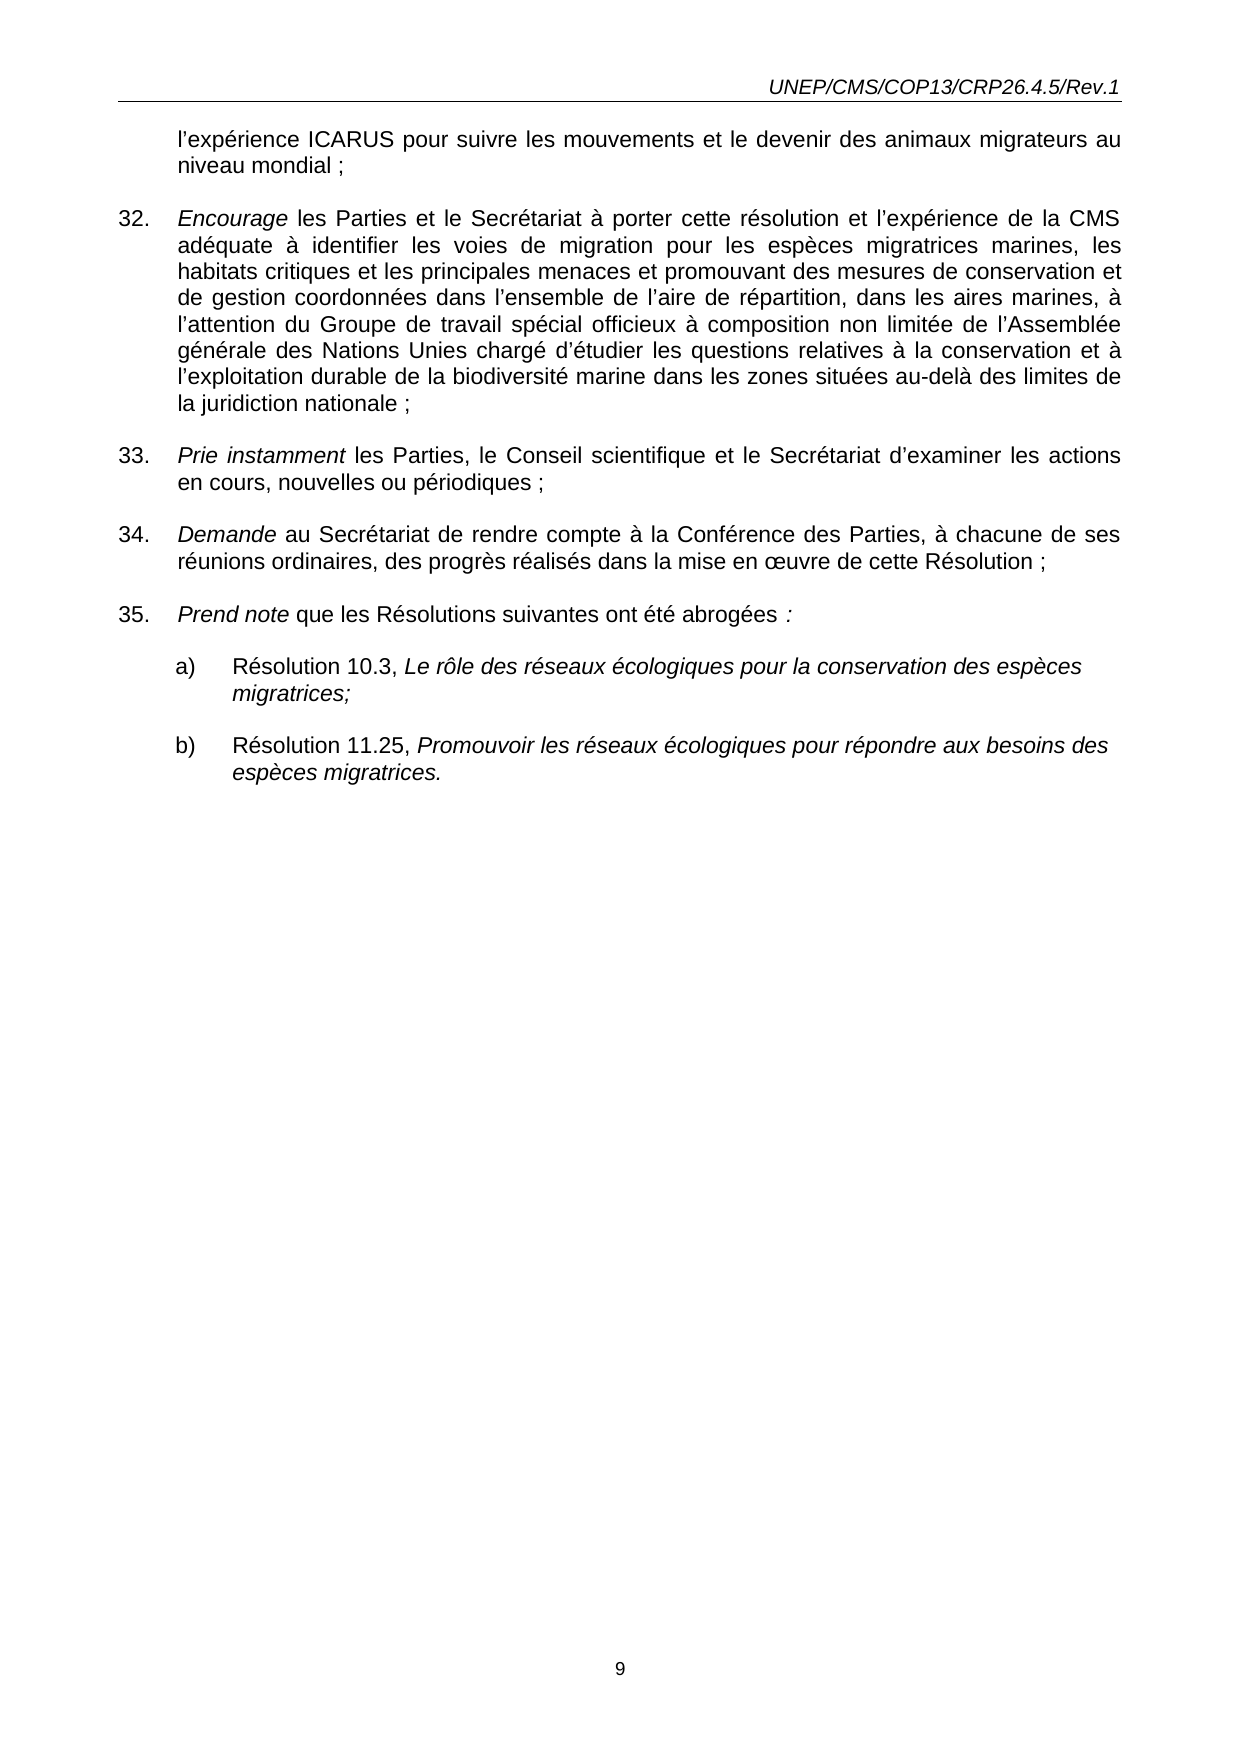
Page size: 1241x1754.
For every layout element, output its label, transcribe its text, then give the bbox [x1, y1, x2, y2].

list Encourage les Parties et le Secrétariat à porter cette résolution et l’expérience de la CMS adéquate à identifier les voies de migration pour les espèces migratrices marines, les habitats critiques et les principales menaces et promouvant des mesures de conservation et de gestion coordonnées dans l’ensemble de l’aire de répartition, dans les aires marines, à l’attention du Groupe de travail spécial officieux à composition non limitée de l’Assemblée générale des Nations Unies chargé d’étudier les questions relatives à la conservation et à l’exploitation durable de la biodiversité marine dans les zones situées au-delà des limites de la juridiction nationale ; [118, 205, 1122, 416]
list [118, 126, 1122, 179]
list Prend note que les Résolutions suivantes ont été abrogées : [118, 601, 1122, 627]
list Demande au Secrétariat de rendre compte à la Conférence des Parties, à chacune de ses réunions ordinaires, des progrès réalisés dans la mise en œuvre de cette Résolution ; [118, 521, 1122, 574]
list Résolution 10.3, Le rôle des réseaux écologiques pour la conservation des espèces migratrices; [175, 653, 1122, 706]
list Prie instamment les Parties, le Conseil scientifique et le Secrétariat d’examiner les actions en cours, nouvelles ou périodiques ; [118, 442, 1122, 495]
list Résolution 11.25, Promouvoir les réseaux écologiques pour répondre aux besoins des espèces migratrices. [175, 732, 1122, 785]
